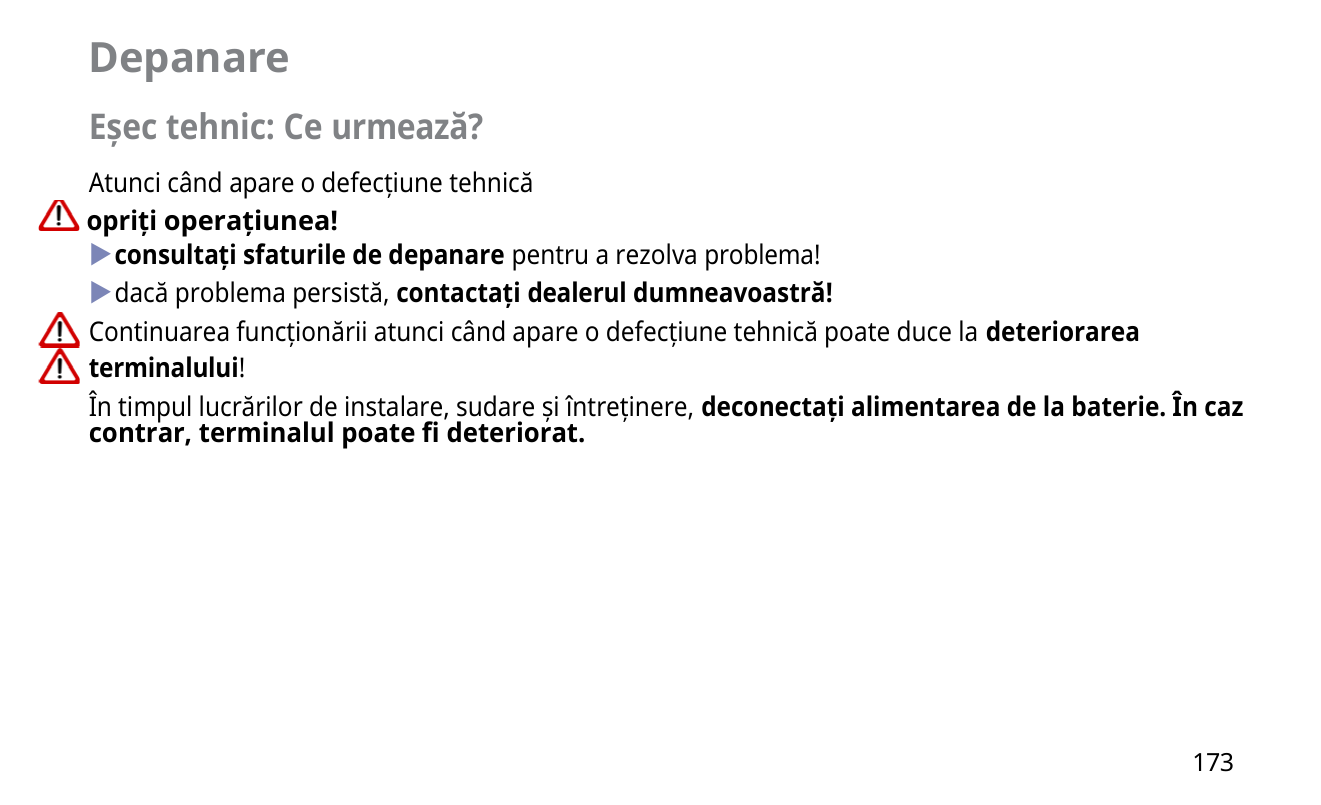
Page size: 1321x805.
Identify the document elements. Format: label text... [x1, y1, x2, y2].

picture [38, 200, 80, 231]
text Atunci când apare o defecțiune tehnică [88, 163, 1258, 200]
subtitle Depanare [88, 27, 1258, 84]
subtitle Eșec tehnic: Ce urmează? [88, 102, 1258, 150]
text În timpul lucrărilor de instalare, sudare și întreținere, deconectați alimentarea de la baterie. În caz contrar, terminalul poate fi deteriorat. [88, 395, 1258, 450]
list consultați sfaturile de depanare pentru a rezolva problema! [88, 238, 1258, 271]
subtitle opriți operațiunea! [38, 202, 1258, 238]
list dacă problema persistă, contactați dealerul dumneavoastră! [88, 273, 1258, 310]
picture [38, 312, 80, 384]
text Continuarea funcționării atunci când apare o defecțiune tehnică poate duce la deteriorarea terminalului! [88, 312, 1258, 386]
